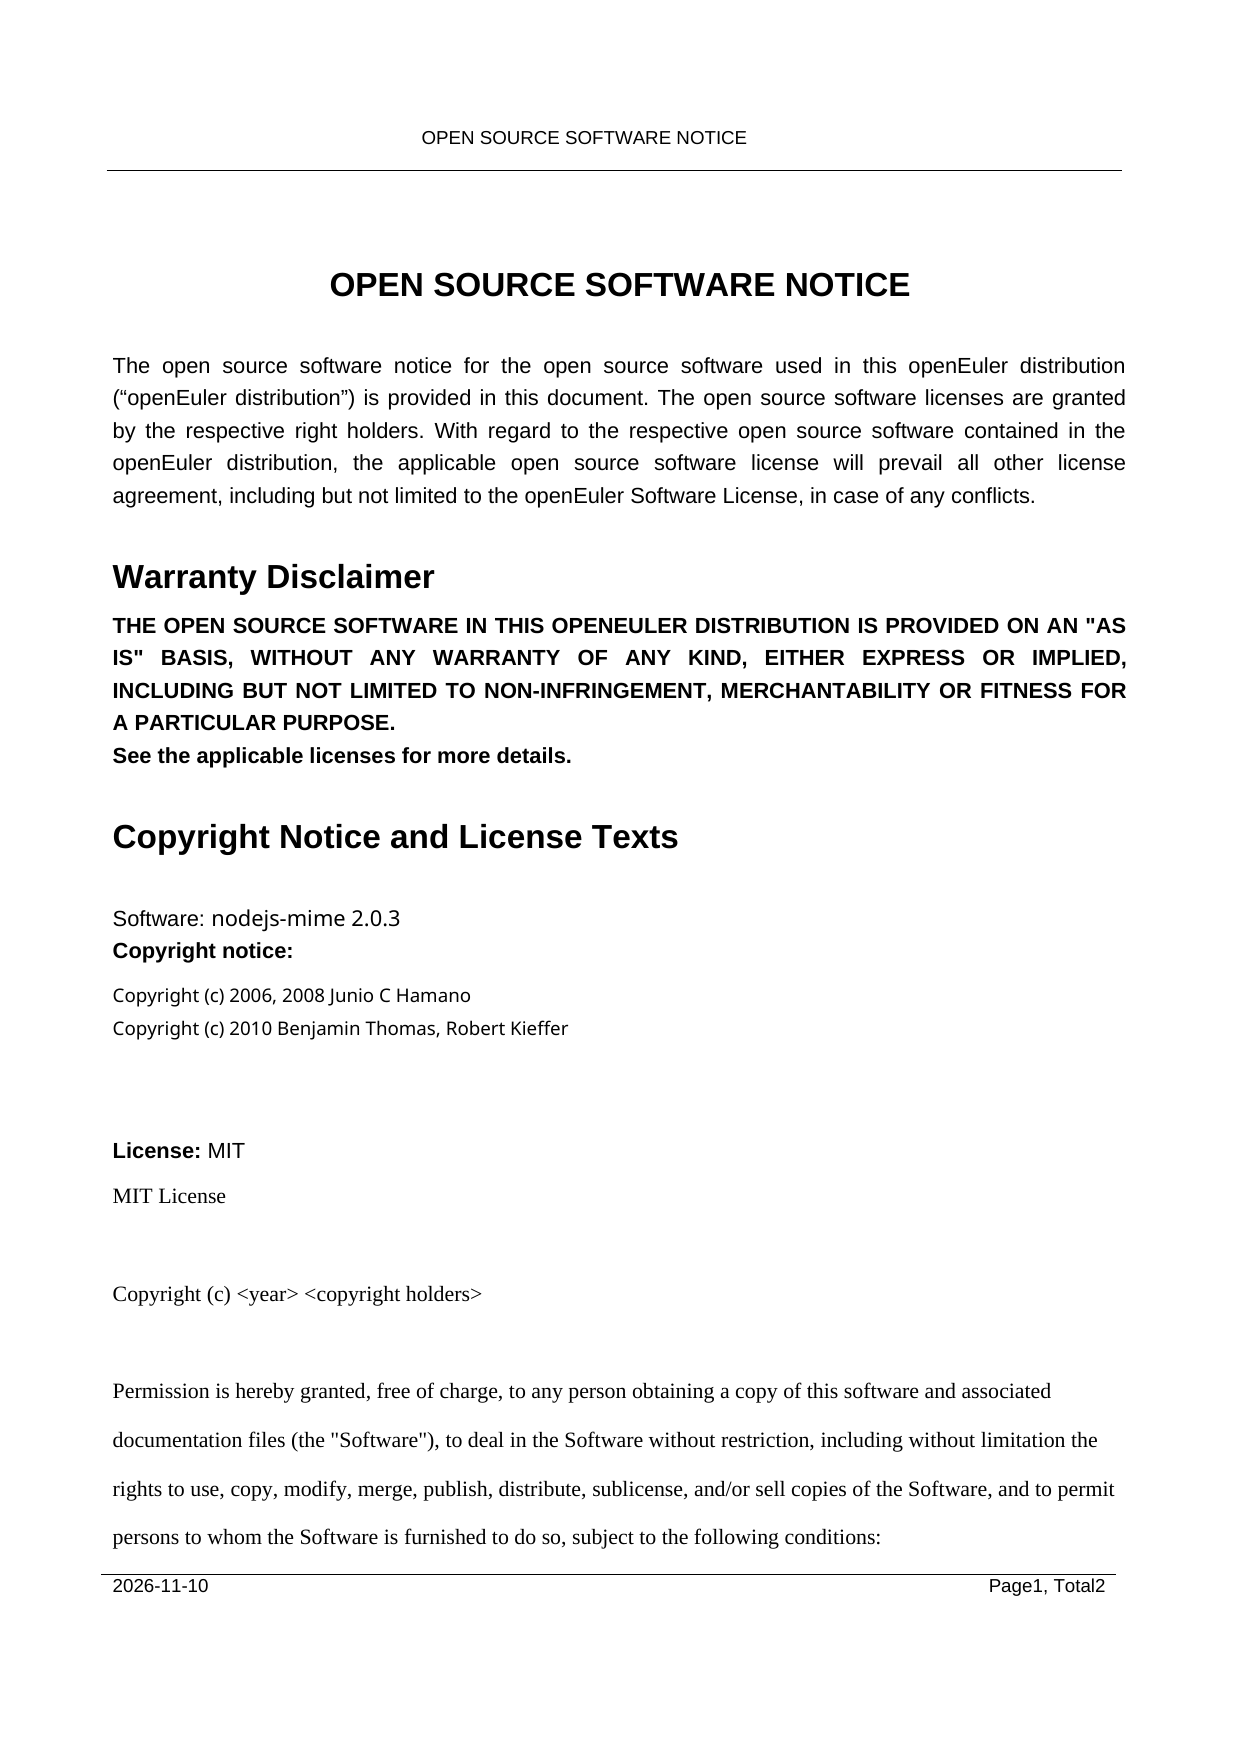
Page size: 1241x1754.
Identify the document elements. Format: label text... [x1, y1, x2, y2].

text THE OPEN SOURCE SOFTWARE IN THIS OPENEULER DISTRIBUTION IS PROVIDED ON AN "AS IS" BASIS, WITHOUT ANY WARRANTY OF ANY KIND, EITHER EXPRESS OR IMPLIED, INCLUDING BUT NOT LIMITED TO NON-INFRINGEMENT, MERCHANTABILITY OR FITNESS FOR A PARTICULAR PURPOSE. See the applicable licenses for more details. [112, 609, 1128, 771]
text OPEN SOURCE SOFTWARE NOTICE [112, 251, 1128, 316]
text Software: nodejs-mime 2.0.3 [112, 901, 1128, 934]
text The open source software notice for the open source software used in this openEuler distribution (“openEuler distribution”) is provided in this document. The open source software licenses are granted by the respective right holders. With regard to the respective open source software contained in the openEuler distribution, the applicable open source software license will prevail all other license agreement, including but not limited to the openEuler Software License, in case of any conflicts. [112, 349, 1128, 511]
text Copyright notice: [112, 934, 1128, 966]
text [112, 1179, 1128, 1553]
text Copyright (c) 2010 Benjamin Thomas, Robert Kieffer [112, 1012, 1128, 1044]
text License: MIT [112, 1134, 1128, 1167]
text Warranty Disclaimer [112, 544, 1128, 609]
text Copyright (c) 2006, 2008 Junio C Hamano [112, 979, 1128, 1012]
text Copyright Notice and License Texts [112, 804, 1128, 869]
